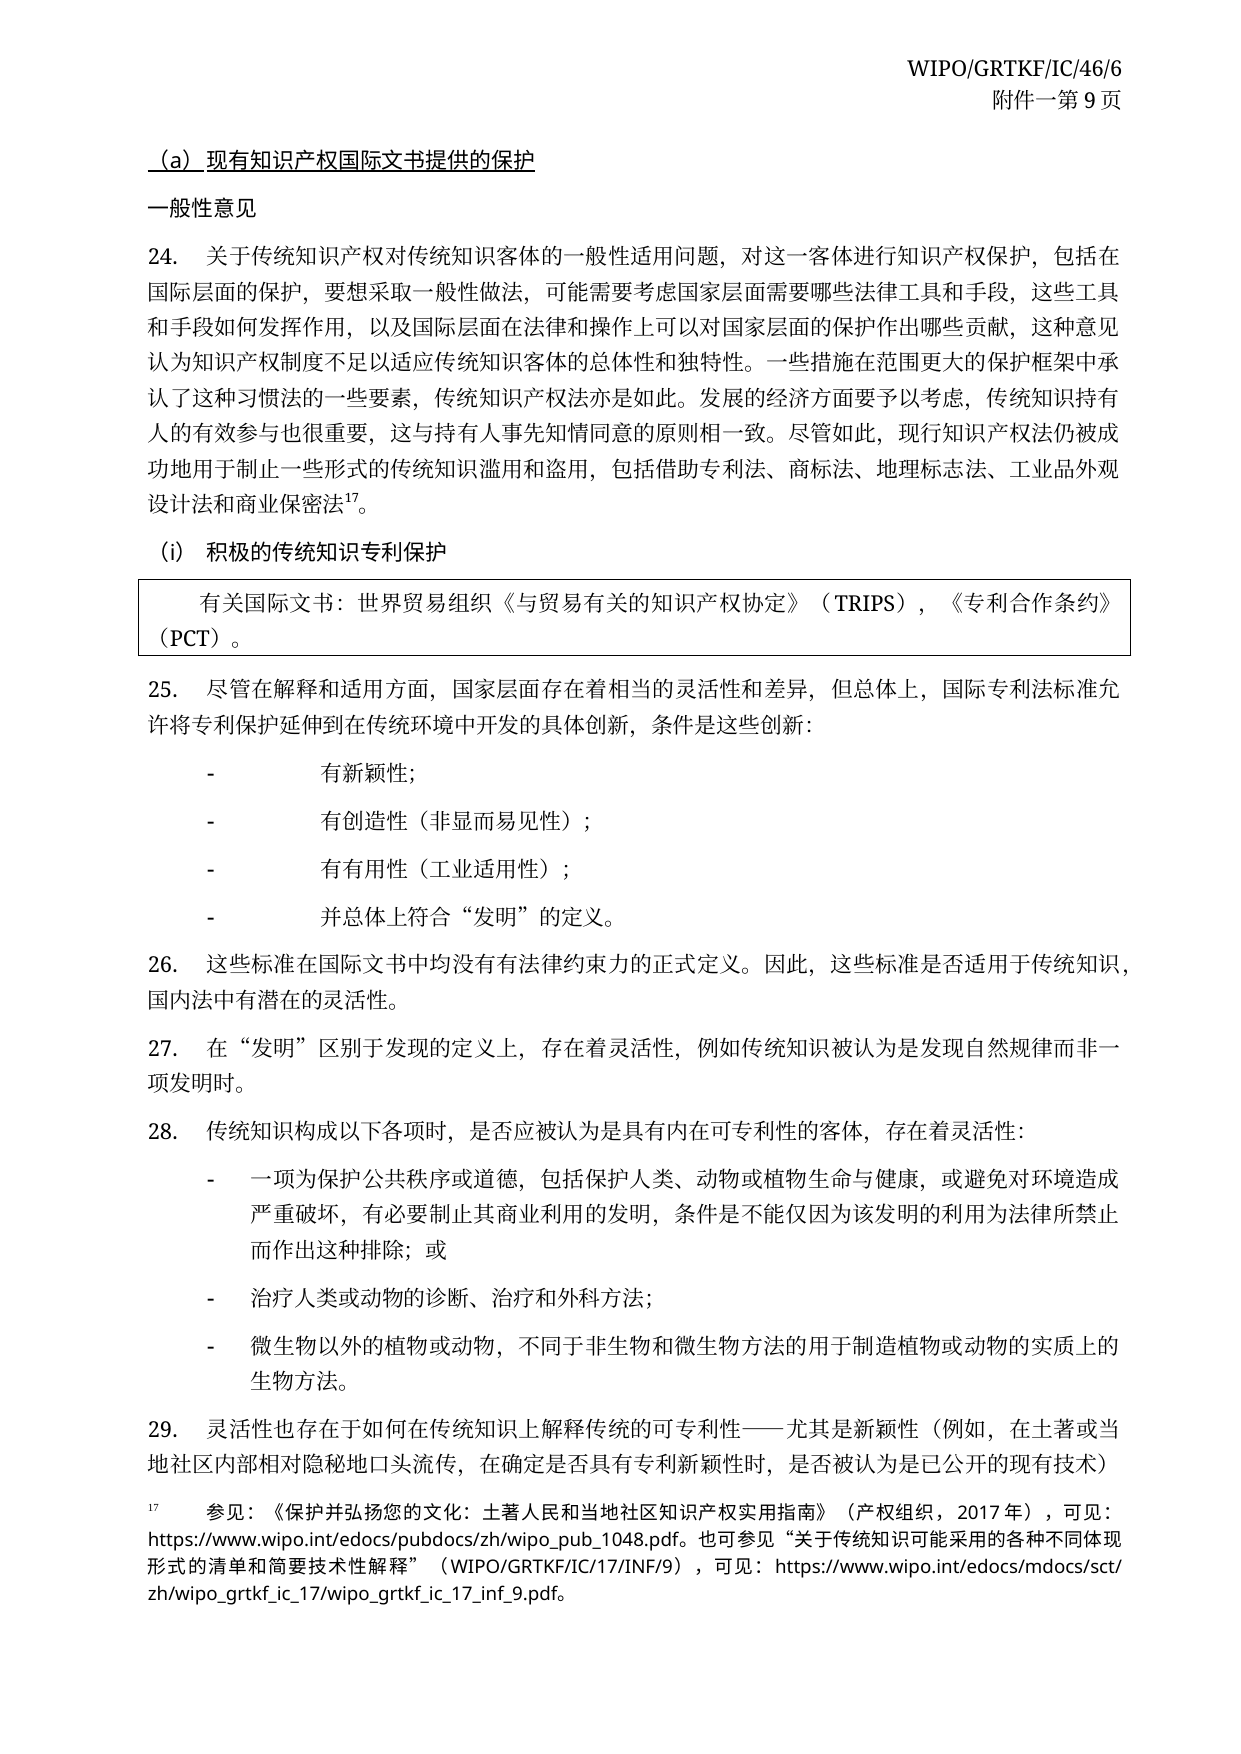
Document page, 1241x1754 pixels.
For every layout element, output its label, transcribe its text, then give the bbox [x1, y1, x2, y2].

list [148, 1408, 1122, 1479]
list 并总体上符合“发明”的定义。 [207, 896, 1122, 931]
text 有关国际文书：世界贸易组织《与贸易有关的知识产权协定》（TRIPS），《专利合作条约》（PCT）。 [139, 580, 1130, 655]
list 有创造性（非显而易见性）； [207, 800, 1122, 835]
list 有新颖性； [207, 752, 1122, 787]
text 一般性意见 [148, 187, 1122, 223]
list 传统知识构成以下各项时，是否应被认为是具有内在可专利性的客体，存在着灵活性： [148, 1110, 1122, 1146]
list 尽管在解释和适用方面，国家层面存在着相当的灵活性和差异，但总体上，国际专利法标准允许将专利保护延伸到在传统环境中开发的具体创新，条件是这些创新： [148, 669, 1122, 739]
list 在“发明”区别于发现的定义上，存在着灵活性，例如传统知识被认为是发现自然规律而非一项发明时。 [148, 1027, 1122, 1098]
list 关于传统知识产权对传统知识客体的一般性适用问题，对这一客体进行知识产权保护，包括在国际层面的保护，要想采取一般性做法，可能需要考虑国家层面需要哪些法律工具和手段，这些工具和手段如何发挥作用，以及国际层面在法律和操作上可以对国家层面的保护作出哪些贡献，这种意见认为知识产权制度不足以适应传统知识客体的总体性和独特性。一些措施在范围更大的保护框架中承认了这种习惯法的一些要素，传统知识产权法亦是如此。发展的经济方面要予以考虑，传统知识持有人的有效参与也很重要，这与持有人事先知情同意的原则相一致。尽管如此，现行知识产权法仍被成功地用于制止一些形式的传统知识滥用和盗用，包括借助专利法、商标法、地理标志法、工业品外观设计法和商业保密法。 [148, 235, 1122, 519]
list 这些标准在国际文书中均没有有法律约束力的正式定义。因此，这些标准是否适用于传统知识，国内法中有潜在的灵活性。 [148, 944, 1122, 1014]
list 有有用性（工业适用性）； [207, 848, 1122, 883]
list 微生物以外的植物或动物，不同于非生物和微生物方法的用于制造植物或动物的实质上的生物方法。 [207, 1325, 1122, 1396]
list 治疗人类或动物的诊断、治疗和外科方法； [207, 1277, 1122, 1312]
subtitle （a） 现有知识产权国际文书提供的保护 [148, 139, 1122, 175]
list 一项为保护公共秩序或道德，包括保护人类、动物或植物生命与健康，或避免对环境造成严重破坏，有必要制止其商业利用的发明，条件是不能仅因为该发明的利用为法律所禁止而作出这种排除；或 [207, 1158, 1122, 1264]
subtitle （i） 积极的传统知识专利保护 [148, 531, 1122, 567]
